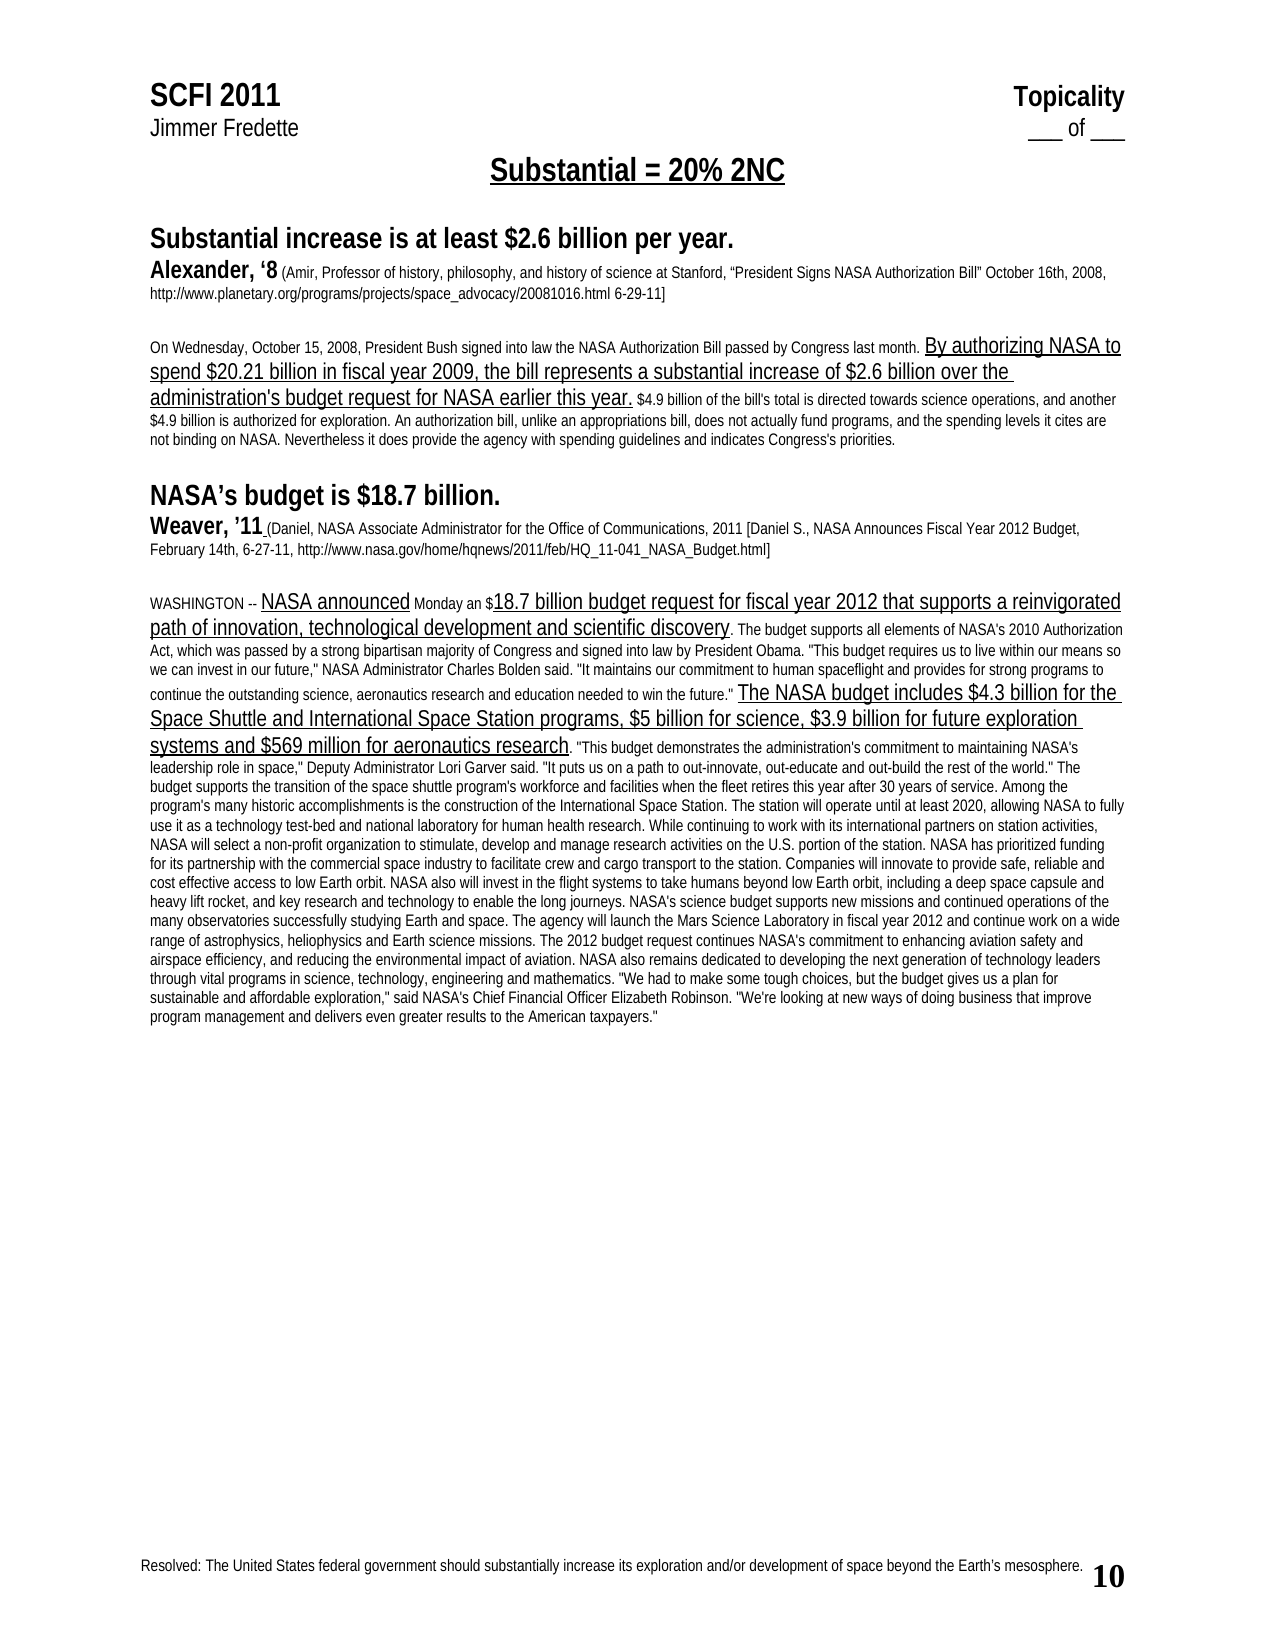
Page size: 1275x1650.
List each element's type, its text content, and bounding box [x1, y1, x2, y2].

text NASA’s budget is $18.7 billion. [150, 478, 1125, 511]
text WASHINGTON -- NASA announced Monday an $18.7 billion budget request for fiscal year 2012 that supports a reinvigorated path of innovation, technological development and scientific discovery. The budget supports all elements of NASA's 2010 Authorization Act, which was passed by a strong bipartisan majority of Congress and signed into law by President Obama. "This budget requires us to live within our means so we can invest in our future," NASA Administrator Charles Bolden said. "It maintains our commitment to human spaceflight and provides for strong programs to continue the outstanding science, aeronautics research and education needed to win the future." The NASA budget includes $4.3 billion for the Space Shuttle and International Space Station programs, $5 billion for science, $3.9 billion for future exploration systems and $569 million for aeronautics research. "This budget demonstrates the administration's commitment to maintaining NASA's leadership role in space," Deputy Administrator Lori Garver said. "It puts us on a path to out-innovate, out-educate and out-build the rest of the world." The budget supports the transition of the space shuttle program's workforce and facilities when the fleet retires this year after 30 years of service. Among the program's many historic accomplishments is the construction of the International Space Station. The station will operate until at least 2020, allowing NASA to fully use it as a technology test-bed and national laboratory for human health research. While continuing to work with its international partners on station activities, NASA will select a non-profit organization to stimulate, develop and manage research activities on the U.S. portion of the station. NASA has prioritized funding for its partnership with the commercial space industry to facilitate crew and cargo transport to the station. Companies will innovate to provide safe, reliable and cost effective access to low Earth orbit. NASA also will invest in the flight systems to take humans beyond low Earth orbit, including a deep space capsule and heavy lift rocket, and key research and technology to enable the long journeys. NASA's science budget supports new missions and continued operations of the many observatories successfully studying Earth and space. The agency will launch the Mars Science Laboratory in fiscal year 2012 and continue work on a wide range of astrophysics, heliophysics and Earth science missions. The 2012 budget request continues NASA's commitment to enhancing aviation safety and airspace efficiency, and reducing the environmental impact of aviation. NASA also remains dedicated to developing the next generation of technology leaders through vital programs in science, technology, engineering and mathematics. "We had to make some tough choices, but the budget gives us a plan for sustainable and affordable exploration," said NASA's Chief Financial Officer Elizabeth Robinson. "We're looking at new ways of doing business that improve program management and delivers even greater results to the American taxpayers." [150, 588, 1125, 1026]
text Alexander, ‘8 (Amir, Professor of history, philosophy, and history of science at Stanford, “President Signs NASA Authorization Bill” October 16th, 2008, http://www.planetary.org/programs/projects/space_advocacy/20081016.html 6-29-11] [150, 255, 1125, 303]
text Substantial = 20% 2NC [150, 150, 1125, 188]
text On Wednesday, October 15, 2008, President Bush signed into law the NASA Authorization Bill passed by Congress last month. By authorizing NASA to spend $20.21 billion in fiscal year 2009, the bill represents a substantial increase of $2.6 billion over the administration's budget request for NASA earlier this year. $4.9 billion of the bill's total is directed towards science operations, and another $4.9 billion is authorized for exploration. An authorization bill, unlike an appropriations bill, does not actually fund programs, and the spending levels it cites are not binding on NASA. Nevertheless it does provide the agency with spending guidelines and indicates Congress's priorities. [150, 332, 1125, 449]
text Substantial increase is at least $2.6 billion per year. [150, 222, 1125, 255]
text Weaver, ’11 (Daniel, NASA Associate Administrator for the Office of Communications, 2011 [Daniel S., NASA Announces Fiscal Year 2012 Budget, February 14th, 6-27-11, http://www.nasa.gov/home/hqnews/2011/feb/HQ_11-041_NASA_Budget.html] [150, 511, 1125, 559]
